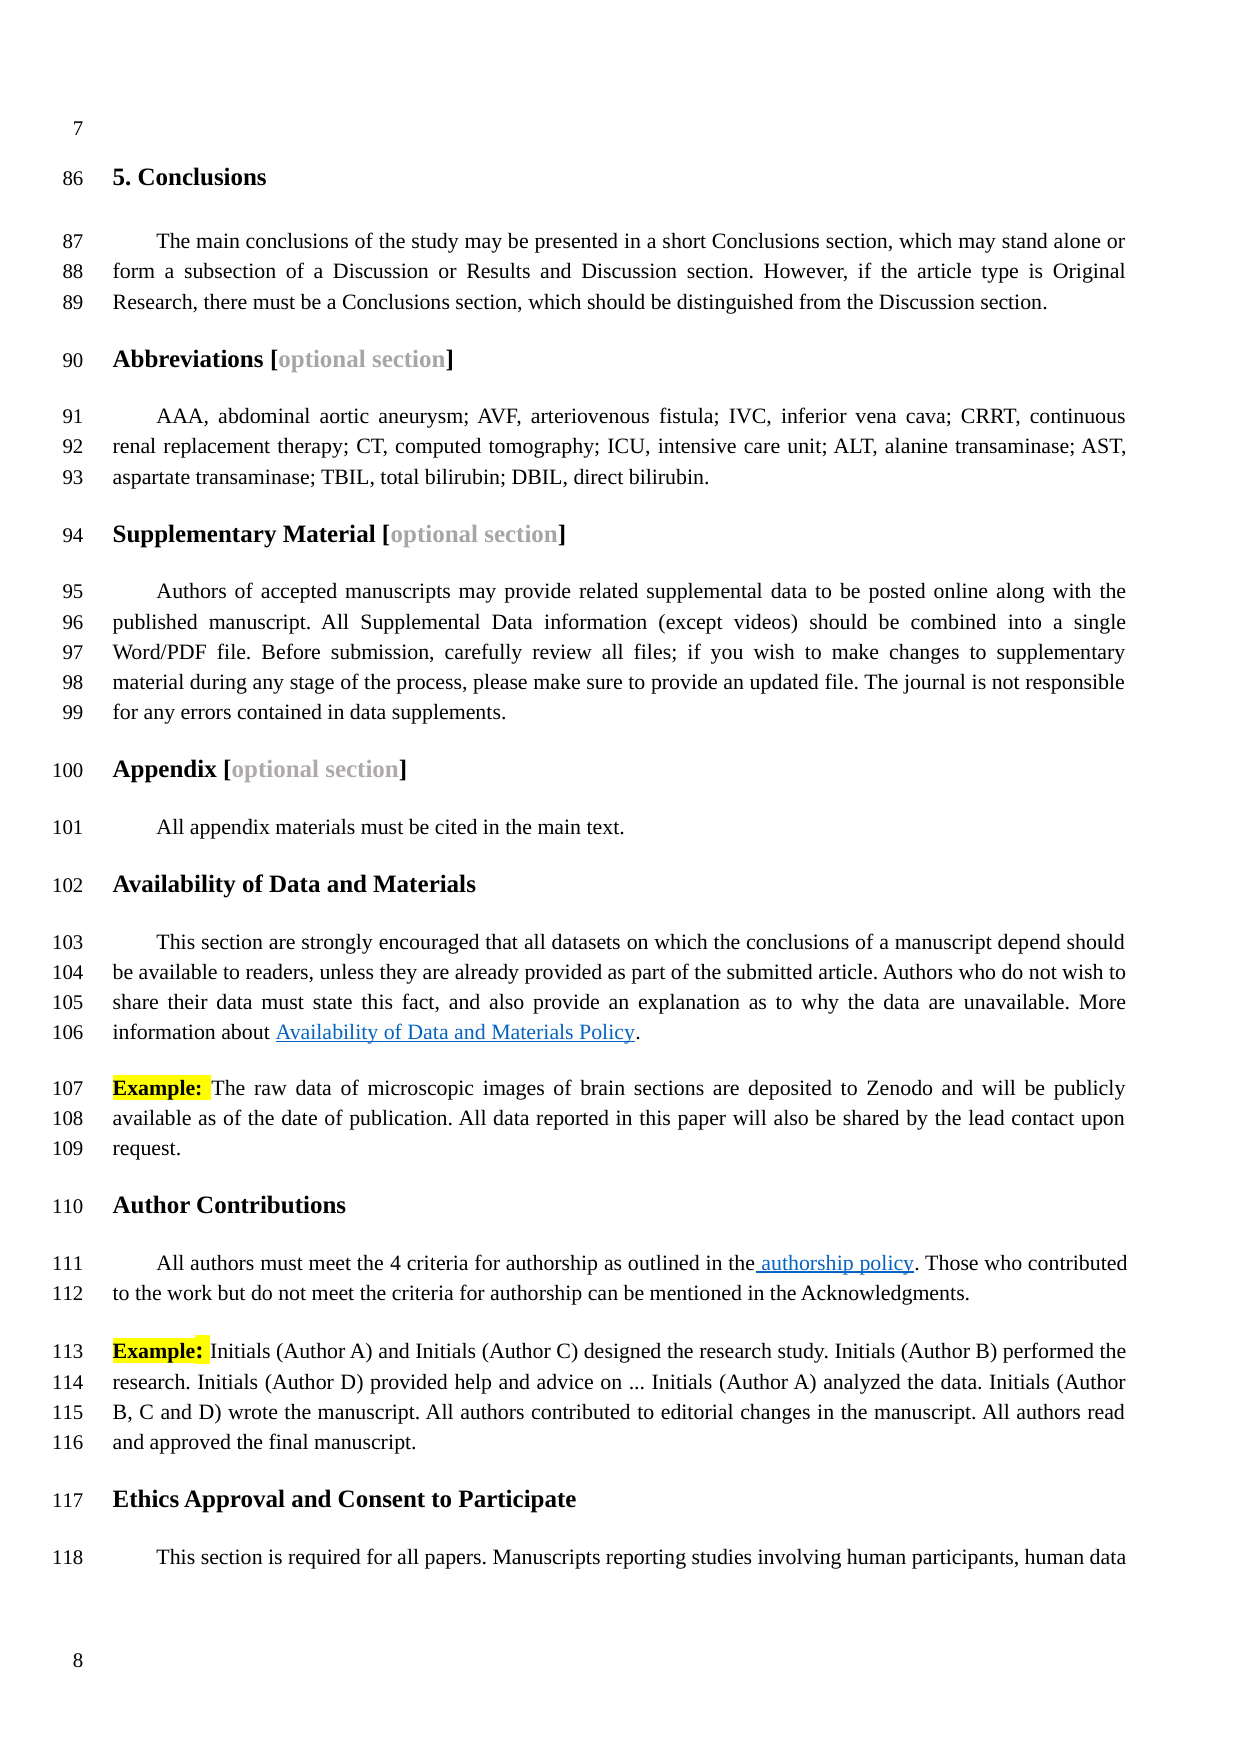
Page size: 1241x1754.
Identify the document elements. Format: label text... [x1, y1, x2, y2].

text Abbreviations [optional section] [112, 344, 1128, 373]
text Example: Initials (Author A) and Initials (Author C) designed the research study. Initials (Author B) performed the research. Initials (Author D) provided help and advice on ... Initials (Author A) analyzed the data. Initials (Author B, C and D) wrote the manuscript. All authors contributed to editorial changes in the manuscript. All authors read and approved the final manuscript. [112, 1335, 1128, 1454]
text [112, 1544, 1128, 1569]
text Example: The raw data of microscopic images of brain sections are deposited to Zenodo and will be publicly available as of the date of publication. All data reported in this paper will also be shared by the lead contact upon request. [112, 1074, 1128, 1160]
text Authors of accepted manuscripts may provide related supplemental data to be posted online along with the published manuscript. All Supplemental Data information (except videos) should be combined into a single Word/PDF file. Before submission, carefully review all files; if you wish to make changes to supplementary material during any stage of the process, please make sure to provide an updated file. The journal is not responsible for any errors contained in data supplements. [112, 578, 1128, 724]
text Supplementary Material [optional section] [112, 519, 1128, 548]
text Availability of Data and Materials [112, 869, 1128, 898]
text Author Contributions [112, 1190, 1128, 1219]
text This section are strongly encouraged that all datasets on which the conclusions of a manuscript depend should be available to readers, unless they are already provided as part of the submitted article. Authors who do not wish to share their data must state this fact, and also provide an explanation as to why the data are unavailable. More information about Availability of Data and Materials Policy. [112, 929, 1128, 1044]
text The main conclusions of the study may be presented in a short Conclusions section, which may stand alone or form a subsection of a Discussion or Results and Discussion section. However, if the article type is Original Research, there must be a Conclusions section, which should be distinguished from the Discussion section. [112, 228, 1128, 314]
text Ethics Approval and Consent to Participate [112, 1484, 1128, 1513]
text AAA, abdominal aortic aneurysm; AVF, arteriovenous fistula; IVC, inferior vena cava; CRRT, continuous renal replacement therapy; CT, computed tomography; ICU, intensive care unit; ALT, alanine transaminase; AST, aspartate transaminase; TBIL, total bilirubin; DBIL, direct bilirubin. [112, 403, 1128, 489]
text Appendix [optional section] [112, 754, 1128, 783]
text All authors must meet the 4 criteria for authorship as outlined in the authorship policy. Those who contributed to the work but do not meet the criteria for authorship can be mentioned in the Acknowledgments. [112, 1249, 1128, 1305]
subtitle 5. Conclusions [112, 162, 1128, 191]
text All appendix materials must be cited in the main text. [112, 814, 1128, 839]
